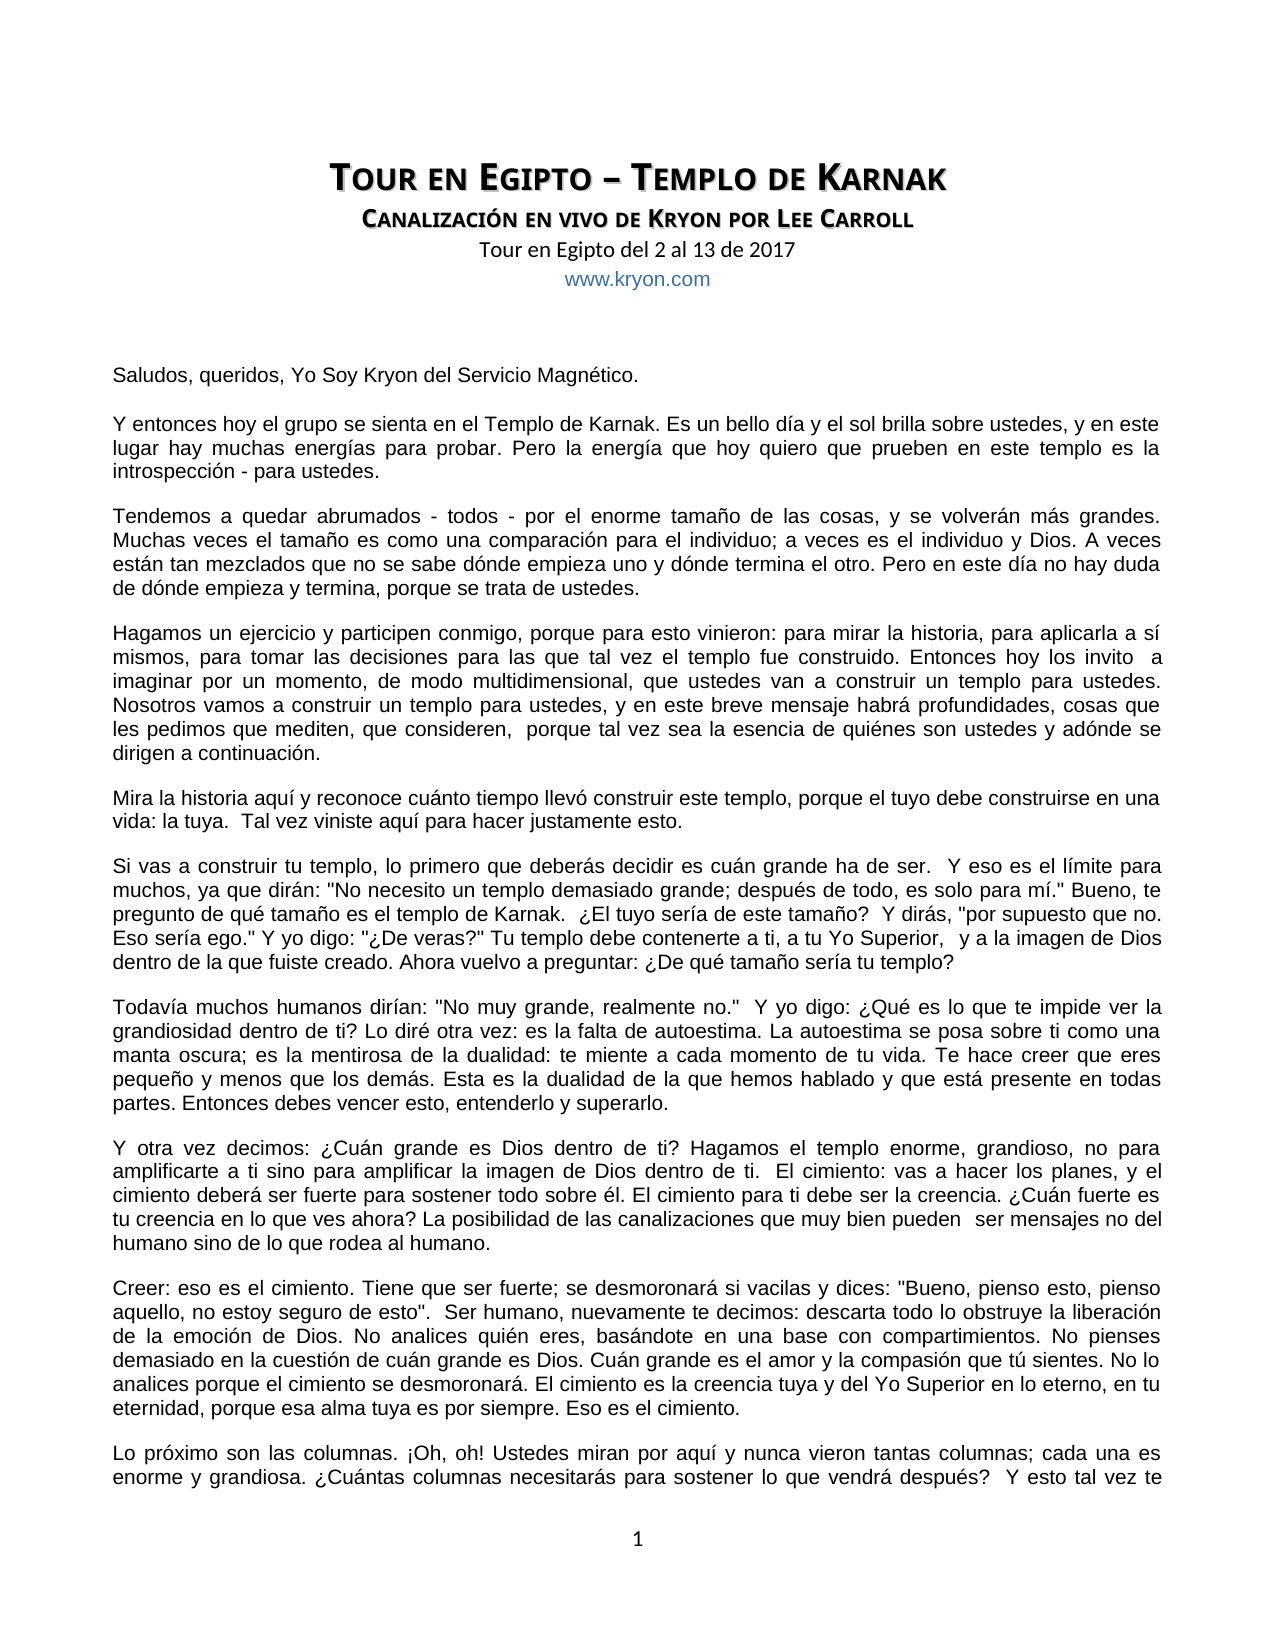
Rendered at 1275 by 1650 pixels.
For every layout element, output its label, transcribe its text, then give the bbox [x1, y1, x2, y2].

text Tendemos a quedar abrumados - todos - por el enorme tamaño de las cosas, y se volverán más grandes. Muchas veces el tamaño es como una comparación para el individuo; a veces es el individuo y Dios. A veces están tan mezclados que no se sabe dónde empieza uno y dónde termina el otro. Pero en este día no hay duda de dónde empieza y termina, porque se trata de ustedes. [112, 504, 1162, 600]
text Si vas a construir tu templo, lo primero que deberás decidir es cuán grande ha de ser. Y eso es el límite para muchos, ya que dirán: "No necesito un templo demasiado grande; después de todo, es solo para mí." Bueno, te pregunto de qué tamaño es el templo de Karnak. ¿El tuyo sería de este tamaño? Y dirás, "por supuesto que no. Eso sería ego." Y yo digo: "¿De veras?" Tu templo debe contenerte a ti, a tu Yo Superior, y a la imagen de Dios dentro de la que fuiste creado. Ahora vuelvo a preguntar: ¿De qué tamaño sería tu templo? [112, 854, 1162, 974]
text Y entonces hoy el grupo se sienta en el Templo de Karnak. Es un bello día y el sol brilla sobre ustedes, y en este lugar hay muchas energías para probar. Pero la energía que hoy quiero que prueben en este templo es la introspección - para ustedes. [112, 411, 1162, 483]
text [112, 1441, 1162, 1488]
text Mira la historia aquí y reconoce cuánto tiempo llevó construir este templo, porque el tuyo debe construirse en una vida: la tuya. Tal vez viniste aquí para hacer justamente esto. [112, 785, 1162, 833]
text Creer: eso es el cimiento. Tiene que ser fuerte; se desmoronará si vacilas y dices: "Bueno, pienso esto, pienso aquello, no estoy seguro de esto". Ser humano, nuevamente te decimos: descarta todo lo obstruye la liberación de la emoción de Dios. No analices quién eres, basándote en una base con compartimientos. No pienses demasiado en la cuestión de cuán grande es Dios. Cuán grande es el amor y la compasión que tú sientes. No lo analices porque el cimiento se desmoronará. El cimiento es la creencia tuya y del Yo Superior en lo eterno, en tu eternidad, porque esa alma tuya es por siempre. Eso es el cimiento. [112, 1276, 1162, 1420]
text Hagamos un ejercicio y participen conmigo, porque para esto vinieron: para mirar la historia, para aplicarla a sí mismos, para tomar las decisiones para las que tal vez el templo fue construido. Entonces hoy los invito a imaginar por un momento, de modo multidimensional, que ustedes van a construir un templo para ustedes. Nosotros vamos a construir un templo para ustedes, y en este breve mensaje habrá profundidades, cosas que les pedimos que mediten, que consideren, porque tal vez sea la esencia de quiénes son ustedes y adónde se dirigen a continuación. [112, 621, 1162, 764]
text Y otra vez decimos: ¿Cuán grande es Dios dentro de ti? Hagamos el templo enorme, grandioso, no para amplificarte a ti sino para amplificar la imagen de Dios dentro de ti. El cimiento: vas a hacer los planes, y el cimiento deberá ser fuerte para sostener todo sobre él. El cimiento para ti debe ser la creencia. ¿Cuán fuerte es tu creencia en lo que ves ahora? La posibilidad de las canalizaciones que muy bien pueden ser mensajes no del humano sino de lo que rodea al humano. [112, 1135, 1162, 1255]
text www.kryon.com [112, 267, 1162, 291]
text Tour en Egipto – Templo de Karnak Canalización en vivo de Kryon por Lee Carroll [112, 150, 1162, 235]
text Saludos, queridos, Yo Soy Kryon del Servicio Magnético. [112, 363, 1162, 387]
text Todavía muchos humanos dirían: "No muy grande, realmente no." Y yo digo: ¿Qué es lo que te impide ver la grandiosidad dentro de ti? Lo diré otra vez: es la falta de autoestima. La autoestima se posa sobre ti como una manta oscura; es la mentirosa de la dualidad: te miente a cada momento de tu vida. Te hace creer que eres pequeño y menos que los demás. Esta es la dualidad de la que hemos hablado y que está presente en todas partes. Entonces debes vencer esto, entenderlo y superarlo. [112, 995, 1162, 1114]
text Tour en Egipto del 2 al 13 de 2017 [112, 235, 1162, 263]
